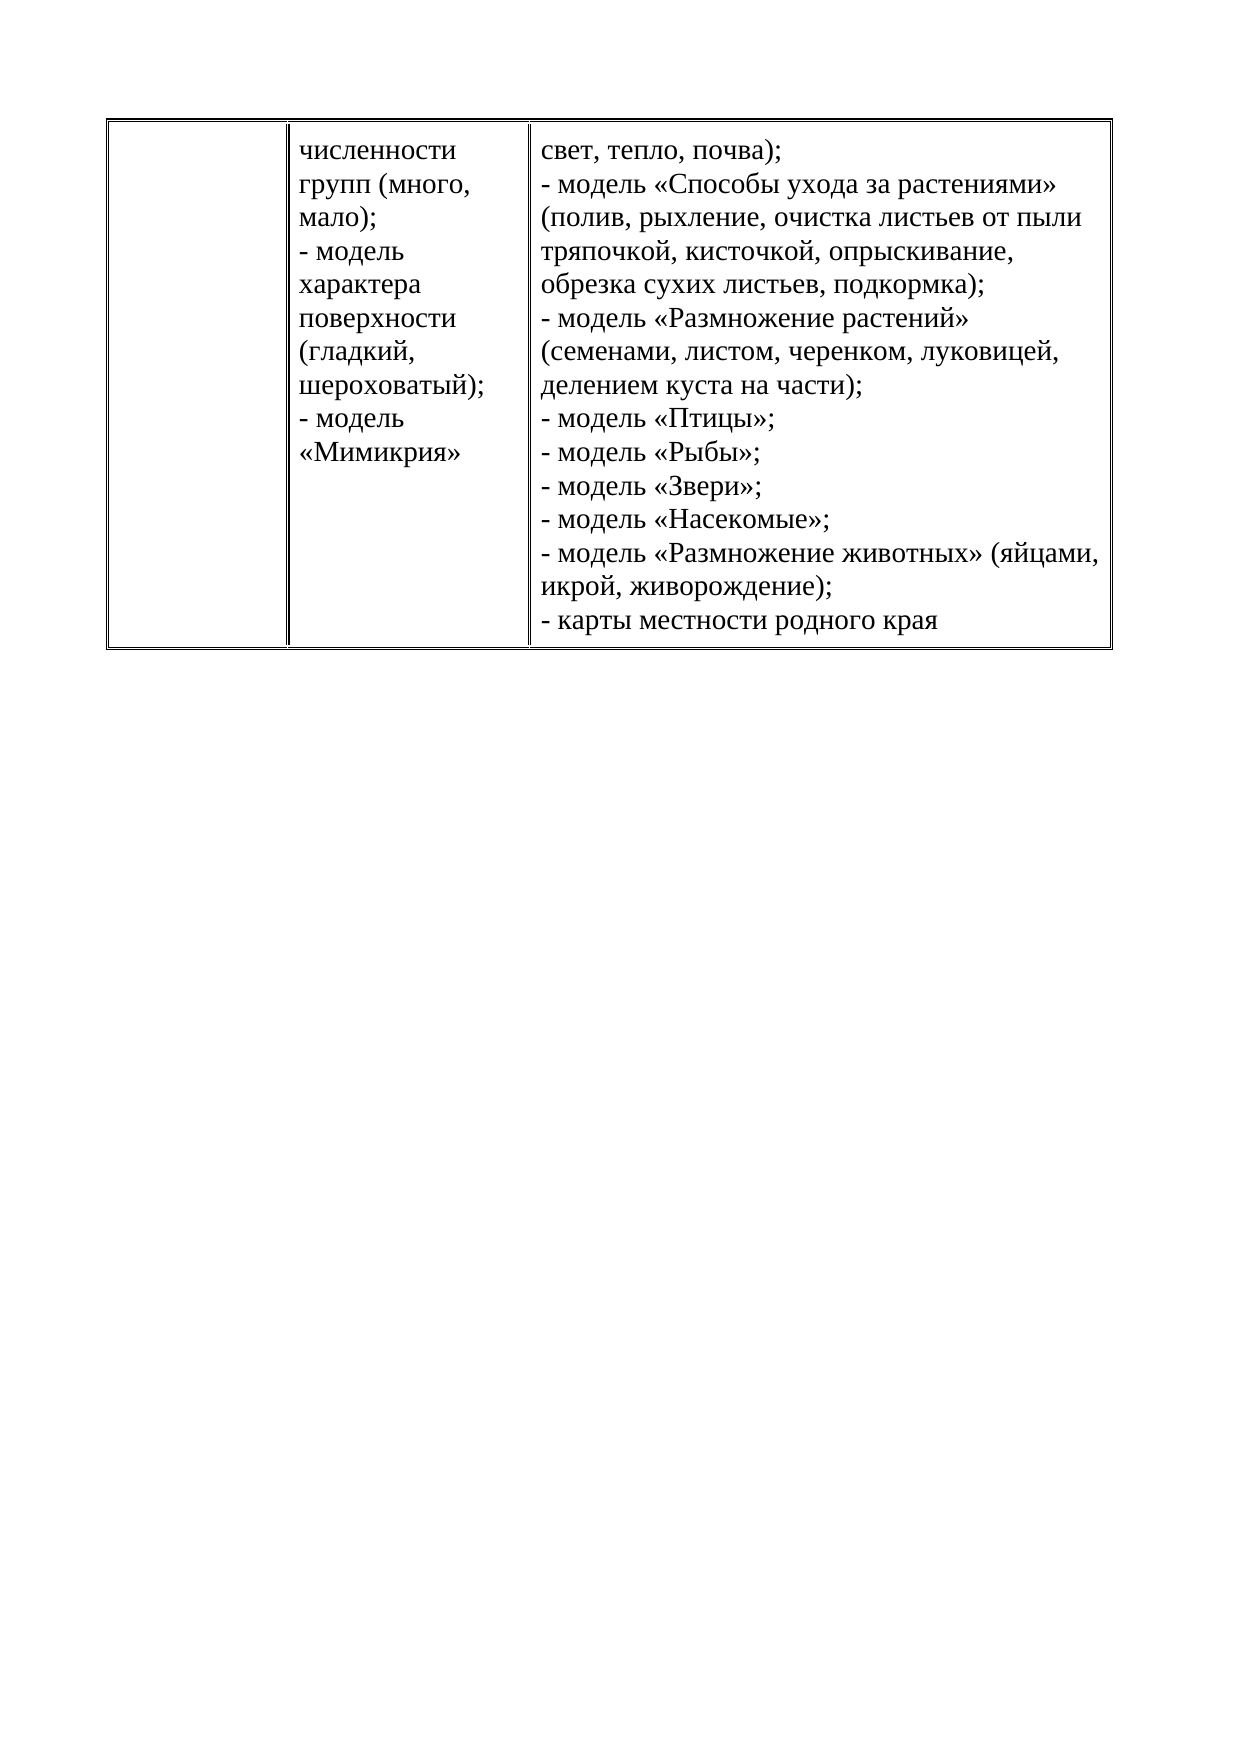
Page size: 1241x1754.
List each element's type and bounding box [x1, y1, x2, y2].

table_cell [109, 120, 288, 646]
table_cell [288, 122, 529, 646]
table_cell [530, 122, 1110, 646]
